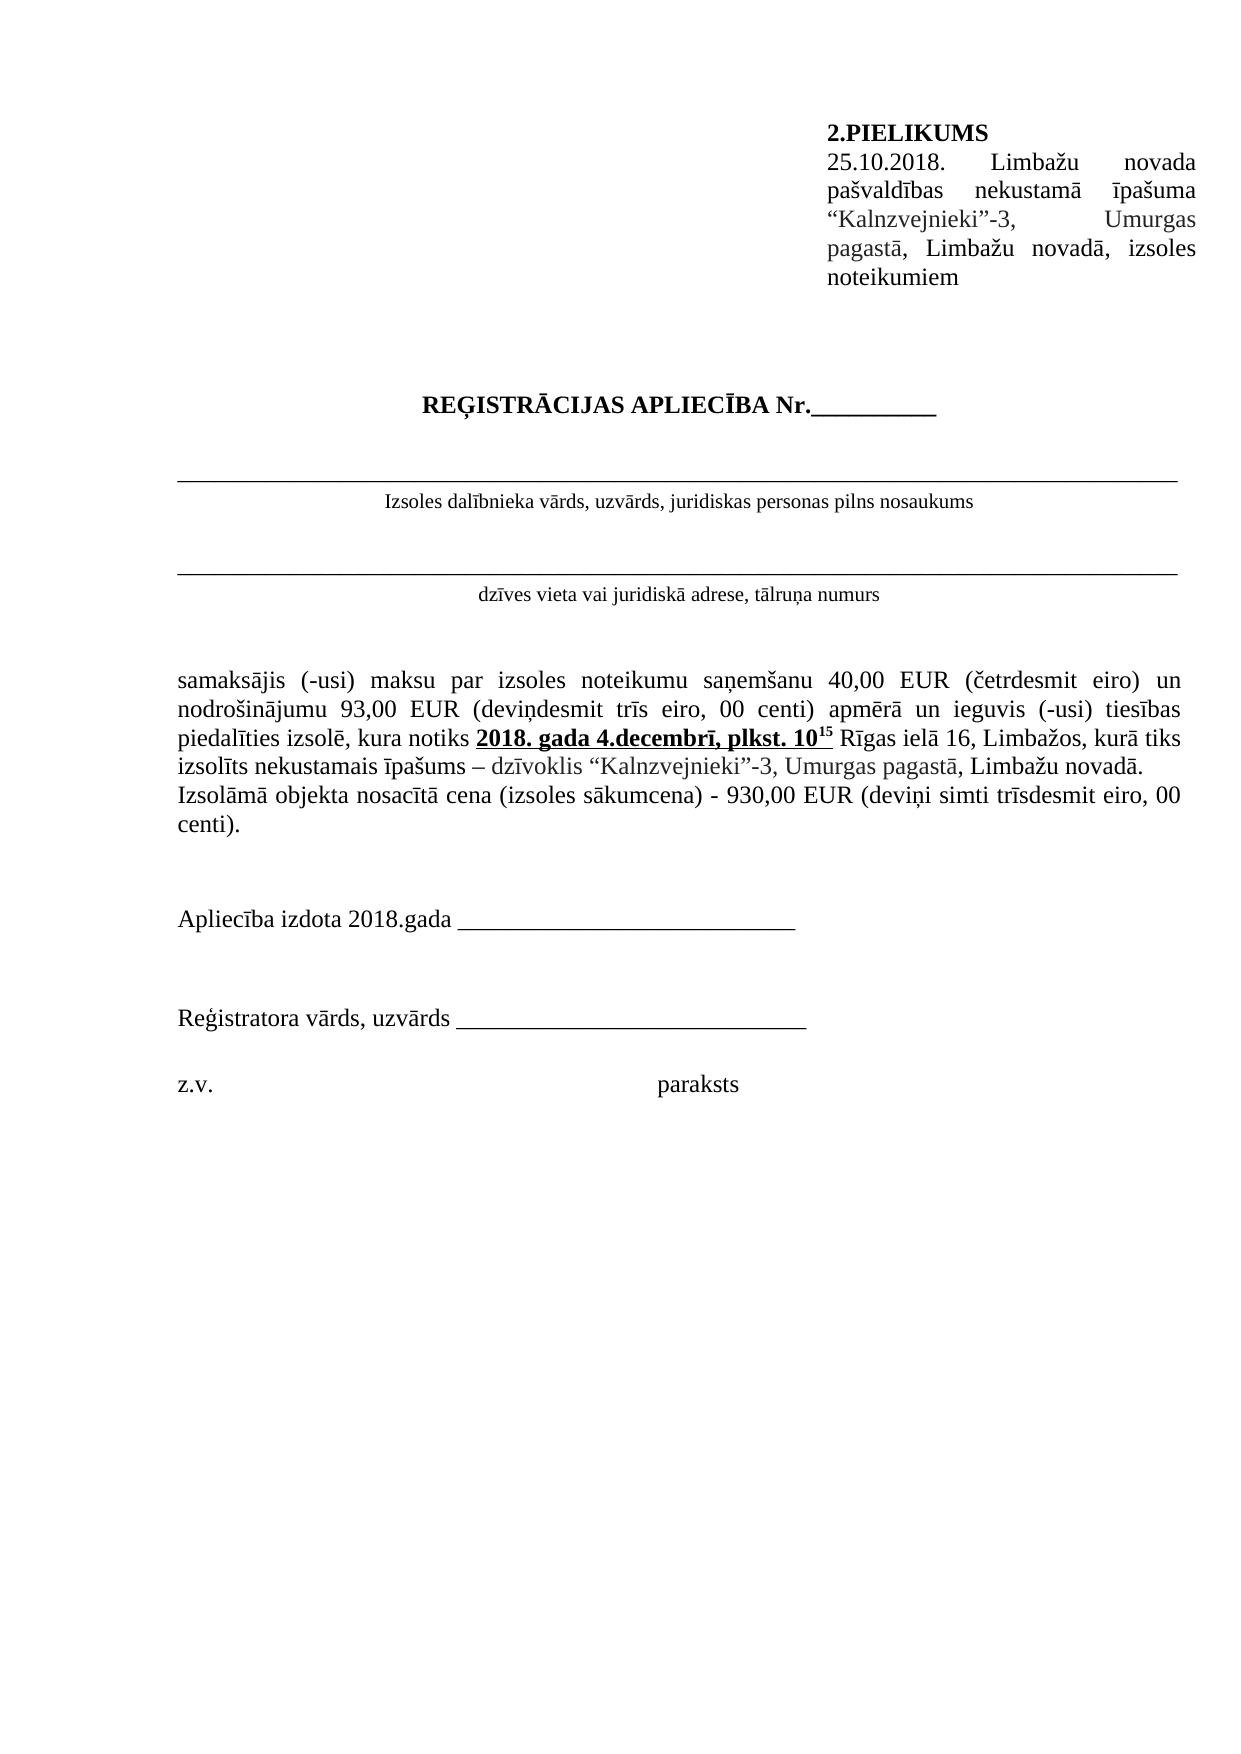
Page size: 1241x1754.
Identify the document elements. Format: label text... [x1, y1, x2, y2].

text z.v. paraksts [177, 1069, 1181, 1098]
text dzīves vieta vai juridiskā adrese, tālruņa numurs [177, 582, 1181, 606]
text Izsoles dalībnieka vārds, uzvārds, juridiskas personas pilns nosaukums [177, 489, 1181, 513]
text samaksājis (-usi) maksu par izsoles noteikumu saņemšanu 40,00 EUR (četrdesmit eiro) un nodrošinājumu 93,00 EUR (deviņdesmit trīs eiro, 00 centi) apmērā un ieguvis (-usi) tiesības piedalīties izsolē, kura notiks 2018. gada 4.decembrī, plkst. 1015 Rīgas ielā 16, Limbažos, kurā tiks izsolīts nekustamais īpašums – dzīvoklis “Kalnzvejnieki”-3, Umurgas pagastā, Limbažu novadā. [177, 665, 1181, 780]
text REĢISTRĀCIJAS APLIECĪBA Nr.__________ [177, 390, 1181, 418]
text 25.10.2018. Limbažu novada pašvaldības nekustamā īpašuma “Kalnzvejnieki”-3, Umurgas pagastā, Limbažu novadā, izsoles noteikumiem [827, 147, 1196, 291]
text Izsolāmā objekta nosacītā cena (izsoles sākumcena) - 930,00 EUR (deviņi simti trīsdesmit eiro, 00 centi). [177, 780, 1181, 838]
text 2.pielikums [827, 118, 1181, 147]
text Apliecība izdota 2018.gada ___________________________ [177, 904, 1181, 932]
text ________________________________________________________________________________ [177, 456, 1181, 484]
text Reģistratora vārds, uzvārds ____________________________ [177, 1003, 1181, 1032]
text ________________________________________________________________________________ [177, 549, 1181, 578]
